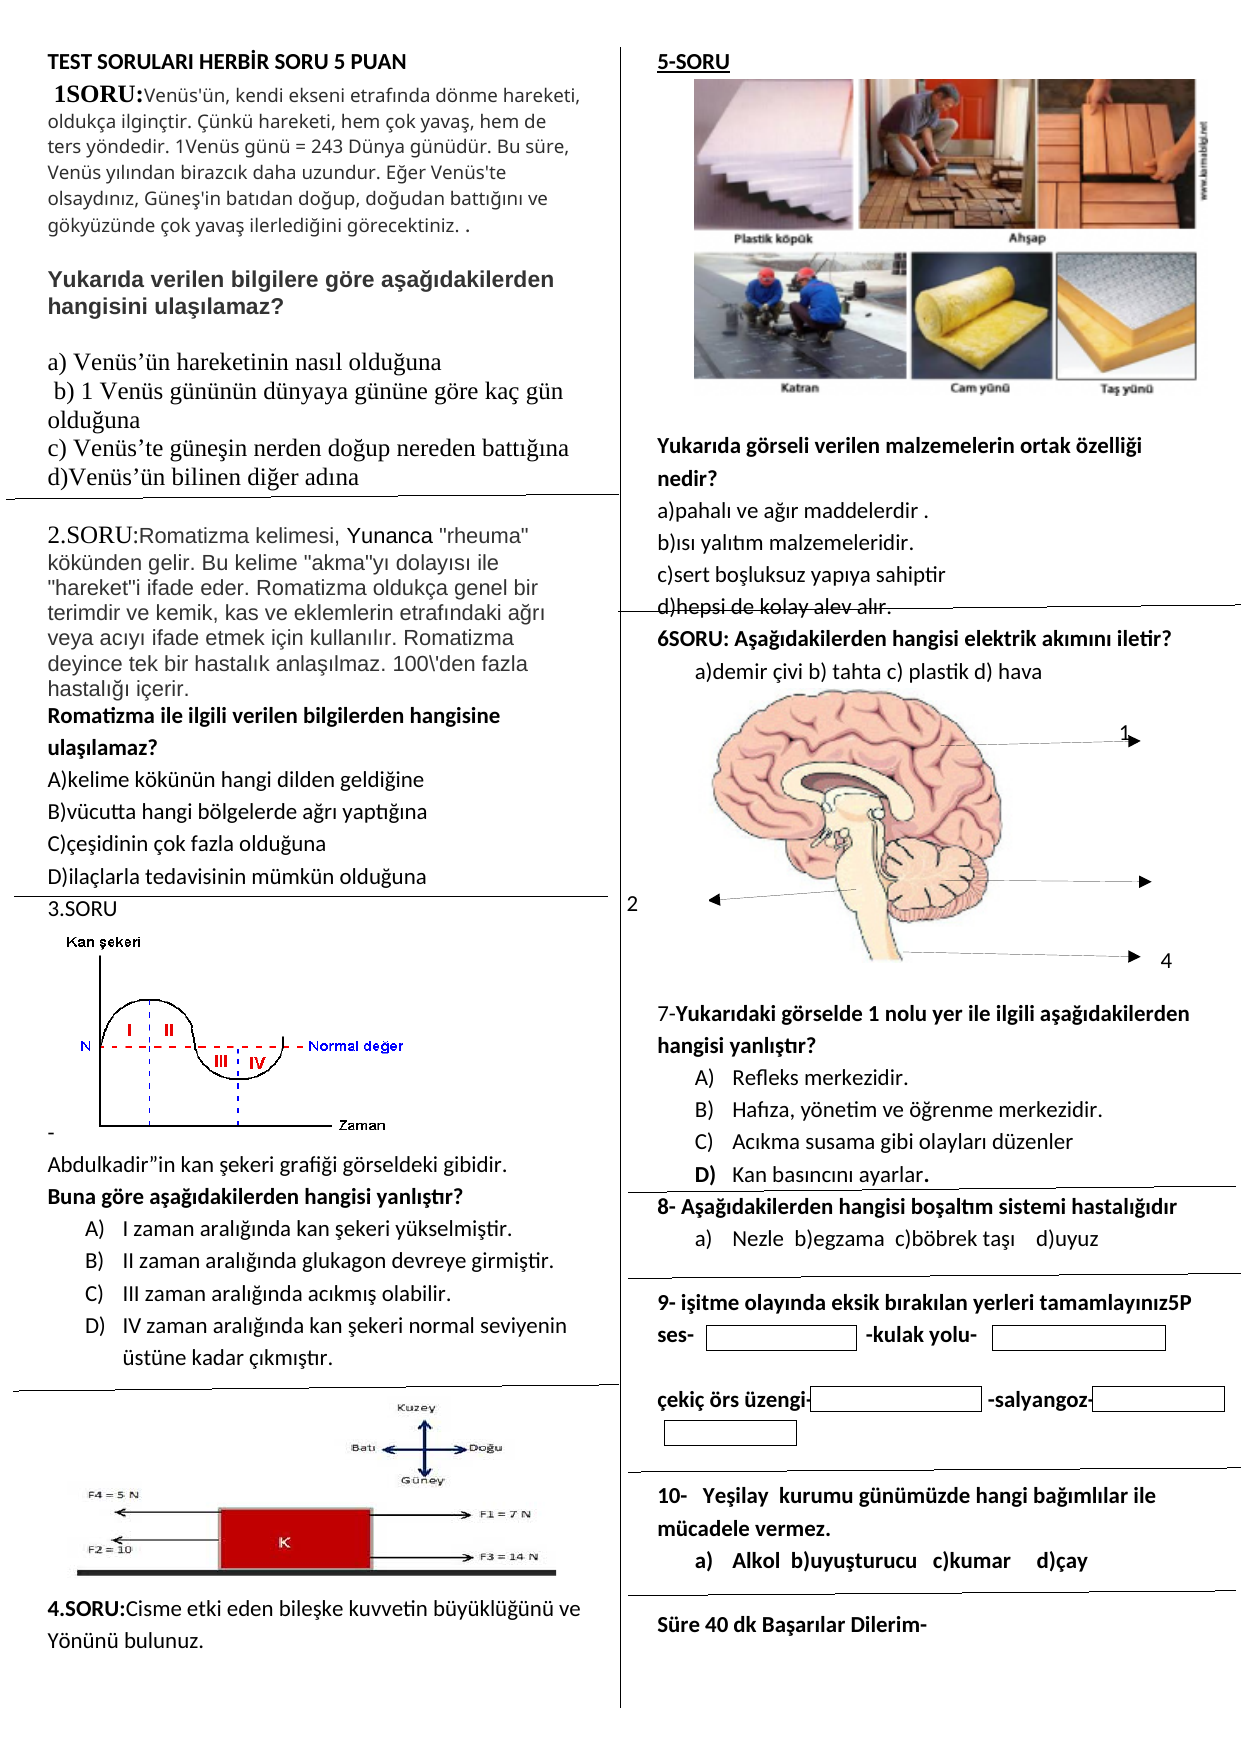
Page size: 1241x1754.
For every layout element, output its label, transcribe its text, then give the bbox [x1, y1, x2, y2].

text 2.SORU:Romatizma kelimesi, Yunanca "rheuma" kökünden gelir. Bu kelime "akma"yı dolayısı ile "hareket"i ifade eder. Romatizma oldukça genel bir terimdir ve kemik, kas ve eklemlerin etrafındaki ağrı veya acıyı ifade etmek için kullanılır. Romatizma deyince tek bir hastalık anlaşılmaz. 100\'den fazla hastalığı içerir. [47, 520, 583, 701]
list II zaman aralığında glukagon devreye girmiştir. [85, 1247, 583, 1275]
text 3.SORU [47, 897, 583, 922]
text Romatizma ile ilgili verilen bilgilerden hangisine [47, 701, 583, 729]
list Refleks merkezidir. [694, 1063, 1193, 1091]
text B)vücutta hangi bölgelerde ağrı yaptığına [47, 797, 583, 825]
text b)ısı yalıtım malzemeleridir. [657, 528, 1193, 556]
picture [57, 1375, 557, 1590]
text A)kelime kökünün hangi dilden geldiğine [47, 765, 583, 793]
text 10- Yeşilay kurumu günümüzde hangi bağımlılar ile mücadele vermez. [657, 1482, 1193, 1542]
text ses- - -kulak yolu- [657, 1321, 1193, 1349]
list III zaman aralığında acıkmış olabilir. [85, 1279, 583, 1307]
text 9- işitme olayında eksik bırakılan yerleri tamamlayınız5P [657, 1288, 1193, 1316]
text a)pahalı ve ağır maddelerdir . [657, 496, 1193, 524]
list Nezle b)egzama c)böbrek taşı d)uyuz [694, 1224, 1193, 1252]
text ulaşılamaz? [47, 733, 583, 761]
text çekiç örs üzengi- -salyangoz- [657, 1385, 1193, 1413]
list Hafıza, yönetim ve öğrenme merkezidir. [694, 1095, 1193, 1123]
list I zaman aralığında kan şekeri yükselmiştir. [85, 1214, 583, 1242]
text 1SORU:Venüs'ün, kendi ekseni etrafında dönme hareketi, oldukça ilginçtir. Çünkü hareketi, hem çok yavaş, hem de ters yöndedir. 1Venüs günü = 243 Dünya günüdür. Bu süre, Venüs yılından birazcık daha uzundur. Eğer Venüs'te olsaydınız, Güneş'in batıdan doğup, doğudan battığını ve gökyüzünde çok yavaş ilerlediğini görecektiniz. . [47, 79, 583, 238]
list Acıkma susama gibi olayları düzenler [694, 1127, 1193, 1156]
text d)Venüs’ün bilinen diğer adına [47, 462, 583, 491]
text b) 1 Venüs gününün dünyaya gününe göre kaç gün olduğuna [47, 376, 583, 433]
list Alkol b)uyuşturucu c)kumar d)çay [694, 1546, 1193, 1574]
text c) Venüs’te güneşin nerden doğup nereden battığına [47, 433, 583, 462]
text Süre 40 dk Başarılar Dilerim- [657, 1610, 1193, 1638]
list IV zaman aralığında kan şekeri normal seviyenin üstüne kadar çıkmıştır. [85, 1311, 583, 1371]
text d)hepsi de kolay alev alır. [657, 592, 1193, 620]
text c)sert boşluksuz yapıya sahiptir [657, 560, 1193, 588]
text a)demir çivi b) tahta c) plastik d) hava [694, 657, 1193, 685]
text Abdulkadir”in kan şekeri grafiği görseldeki gibidir. [47, 1150, 583, 1178]
text Yukarıda görseli verilen malzemelerin ortak özelliği [657, 431, 1193, 459]
text 4.SORU:Cisme etki eden bileşke kuvvetin büyüklüğünü ve [47, 1594, 583, 1622]
text Yönünü bulunuz. [47, 1626, 583, 1654]
text 8- Aşağıdakilerden hangisi boşaltım sistemi hastalığıdır [657, 1192, 1193, 1220]
text 7-Yukarıdaki görselde 1 nolu yer ile ilgili aşağıdakilerden hangisi yanlıştır? [657, 999, 1193, 1059]
text a) Venüs’ün hareketinin nasıl olduğuna [47, 347, 583, 376]
text D)ilaçlarla tedavisinin mümkün olduğuna [47, 862, 583, 890]
picture [662, 688, 1053, 963]
picture [694, 79, 1209, 396]
picture [54, 926, 414, 1141]
text TEST SORULARI HERBİR SORU 5 PUAN [47, 47, 583, 75]
text 6SORU: Aşağıdakilerden hangisi elektrik akımını iletir? [657, 624, 1193, 653]
text Buna göre aşağıdakilerden hangisi yanlıştır? [47, 1182, 583, 1210]
text C)çeşidinin çok fazla olduğuna [47, 829, 583, 858]
text Yukarıda verilen bilgilere göre aşağıdakilerden hangisini ulaşılamaz? [47, 266, 583, 319]
list Kan basıncını ayarlar. [694, 1160, 1193, 1188]
text nedir? [657, 464, 1193, 492]
